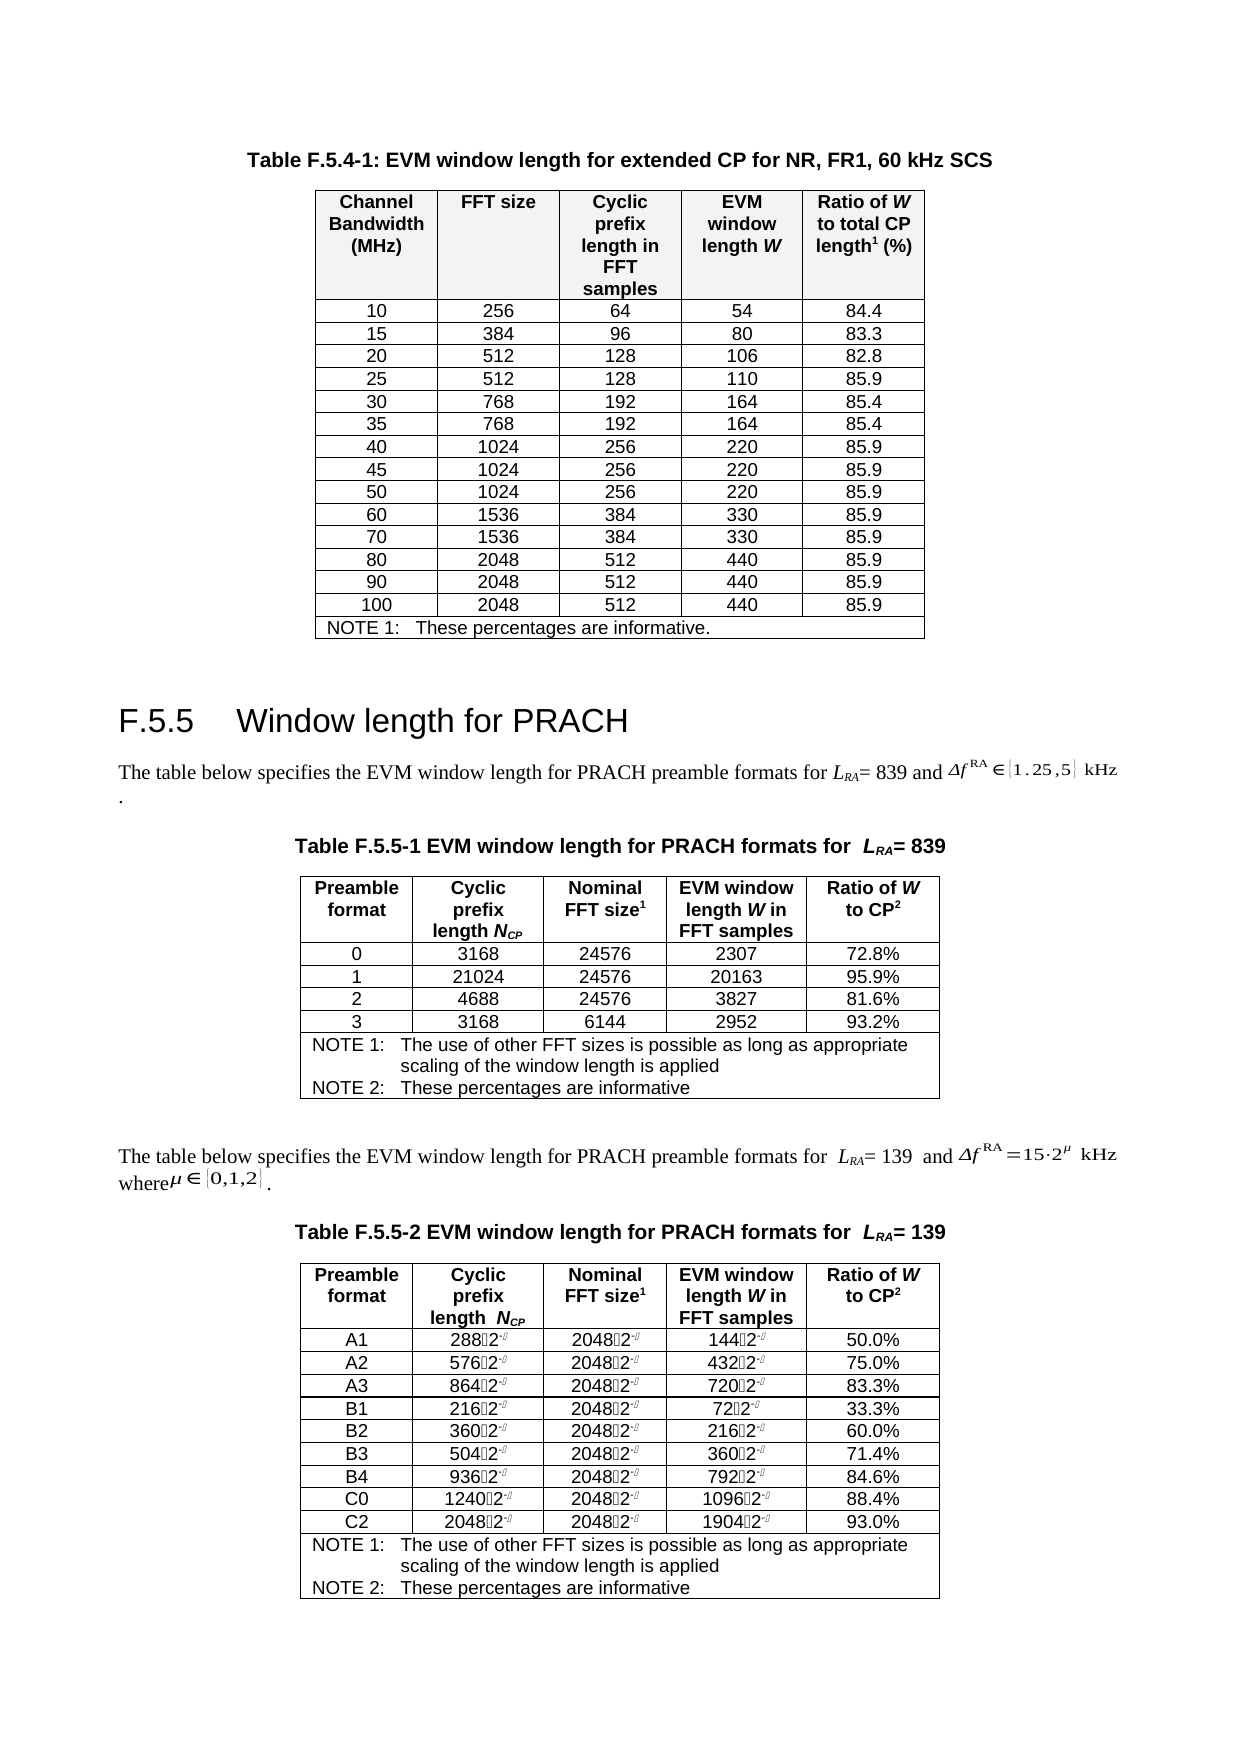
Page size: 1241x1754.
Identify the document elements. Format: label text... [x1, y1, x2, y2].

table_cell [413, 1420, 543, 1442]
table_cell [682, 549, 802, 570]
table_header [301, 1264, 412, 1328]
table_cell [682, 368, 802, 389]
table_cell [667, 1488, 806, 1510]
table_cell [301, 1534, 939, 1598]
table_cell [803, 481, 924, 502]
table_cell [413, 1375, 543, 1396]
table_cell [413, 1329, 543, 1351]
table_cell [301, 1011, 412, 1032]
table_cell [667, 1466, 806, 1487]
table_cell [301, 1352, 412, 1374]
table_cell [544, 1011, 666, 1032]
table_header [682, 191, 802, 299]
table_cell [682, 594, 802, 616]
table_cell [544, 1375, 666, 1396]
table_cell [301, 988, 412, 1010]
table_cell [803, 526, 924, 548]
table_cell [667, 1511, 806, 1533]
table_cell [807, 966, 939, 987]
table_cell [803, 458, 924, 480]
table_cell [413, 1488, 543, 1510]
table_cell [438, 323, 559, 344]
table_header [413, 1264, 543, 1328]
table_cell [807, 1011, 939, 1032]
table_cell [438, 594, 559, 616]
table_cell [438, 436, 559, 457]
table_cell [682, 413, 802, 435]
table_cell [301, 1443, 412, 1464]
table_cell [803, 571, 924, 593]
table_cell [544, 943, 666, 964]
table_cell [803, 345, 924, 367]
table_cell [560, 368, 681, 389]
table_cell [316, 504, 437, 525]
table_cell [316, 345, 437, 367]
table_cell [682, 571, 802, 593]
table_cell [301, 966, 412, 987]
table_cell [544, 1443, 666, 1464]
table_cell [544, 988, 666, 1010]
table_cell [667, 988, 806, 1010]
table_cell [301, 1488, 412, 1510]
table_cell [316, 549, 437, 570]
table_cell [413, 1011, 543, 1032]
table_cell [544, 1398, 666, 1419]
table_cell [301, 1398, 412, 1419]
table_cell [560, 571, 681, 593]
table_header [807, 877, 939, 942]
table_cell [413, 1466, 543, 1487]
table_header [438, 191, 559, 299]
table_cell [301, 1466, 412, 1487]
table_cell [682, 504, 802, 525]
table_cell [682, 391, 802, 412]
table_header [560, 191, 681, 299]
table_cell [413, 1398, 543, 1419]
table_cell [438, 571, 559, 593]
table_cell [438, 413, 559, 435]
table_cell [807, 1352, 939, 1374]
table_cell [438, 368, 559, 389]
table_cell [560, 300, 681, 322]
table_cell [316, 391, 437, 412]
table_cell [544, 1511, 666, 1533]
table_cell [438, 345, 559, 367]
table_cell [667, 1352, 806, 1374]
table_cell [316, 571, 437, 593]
text Table F.5.5-2 EVM window length for PRACH formats for LRA= 139 [118, 1220, 1122, 1244]
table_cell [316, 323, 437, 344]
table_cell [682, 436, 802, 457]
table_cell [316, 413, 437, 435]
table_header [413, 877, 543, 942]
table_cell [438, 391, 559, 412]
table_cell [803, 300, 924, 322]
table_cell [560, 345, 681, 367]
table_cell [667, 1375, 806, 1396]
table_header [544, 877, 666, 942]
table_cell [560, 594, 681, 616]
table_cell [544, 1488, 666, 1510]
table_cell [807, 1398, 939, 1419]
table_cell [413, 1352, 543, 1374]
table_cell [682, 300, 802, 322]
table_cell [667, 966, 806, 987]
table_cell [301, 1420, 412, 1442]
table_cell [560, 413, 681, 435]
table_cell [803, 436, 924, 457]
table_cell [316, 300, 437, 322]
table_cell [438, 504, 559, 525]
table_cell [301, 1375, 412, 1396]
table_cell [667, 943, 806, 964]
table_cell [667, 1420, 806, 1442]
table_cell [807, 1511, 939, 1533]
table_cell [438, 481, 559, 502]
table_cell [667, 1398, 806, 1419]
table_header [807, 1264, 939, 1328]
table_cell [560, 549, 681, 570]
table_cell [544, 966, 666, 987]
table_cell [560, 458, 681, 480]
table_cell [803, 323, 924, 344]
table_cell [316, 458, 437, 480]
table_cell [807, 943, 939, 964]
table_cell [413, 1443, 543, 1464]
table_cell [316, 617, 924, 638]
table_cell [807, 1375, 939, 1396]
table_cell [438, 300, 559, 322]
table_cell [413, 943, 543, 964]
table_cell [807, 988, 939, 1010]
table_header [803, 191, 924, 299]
text Table F.5.5-1 EVM window length for PRACH formats for LRA= 839 [118, 833, 1122, 857]
text Table F.5.4-1: EVM window length for extended CP for NR, FR1, 60 kHz SCS [118, 147, 1122, 171]
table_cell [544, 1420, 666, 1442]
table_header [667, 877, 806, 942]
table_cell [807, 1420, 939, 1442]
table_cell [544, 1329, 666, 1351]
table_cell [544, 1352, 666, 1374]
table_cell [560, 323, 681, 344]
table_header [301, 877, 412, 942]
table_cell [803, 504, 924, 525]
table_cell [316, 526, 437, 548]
text The table below specifies the EVM window length for PRACH preamble formats for LRA= 139 and where. [118, 1142, 1122, 1195]
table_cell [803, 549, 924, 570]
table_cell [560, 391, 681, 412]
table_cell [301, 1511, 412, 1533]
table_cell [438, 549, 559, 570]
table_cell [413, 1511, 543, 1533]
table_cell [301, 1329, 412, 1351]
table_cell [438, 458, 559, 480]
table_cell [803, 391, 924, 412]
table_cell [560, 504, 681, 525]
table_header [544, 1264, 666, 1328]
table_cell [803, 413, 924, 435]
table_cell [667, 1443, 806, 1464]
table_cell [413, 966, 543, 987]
text The table below specifies the EVM window length for PRACH preamble formats for LRA= 839 and . [118, 758, 1122, 808]
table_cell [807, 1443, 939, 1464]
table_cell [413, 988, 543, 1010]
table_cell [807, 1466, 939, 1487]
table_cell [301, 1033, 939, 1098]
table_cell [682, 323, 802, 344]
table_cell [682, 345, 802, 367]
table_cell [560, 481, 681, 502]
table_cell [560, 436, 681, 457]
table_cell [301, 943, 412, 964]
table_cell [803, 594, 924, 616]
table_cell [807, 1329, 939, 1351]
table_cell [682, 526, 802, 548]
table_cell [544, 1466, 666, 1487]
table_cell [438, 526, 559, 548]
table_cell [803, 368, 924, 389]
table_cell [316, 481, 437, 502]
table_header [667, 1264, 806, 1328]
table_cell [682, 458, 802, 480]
subtitle F.5.5 Window length for PRACH [118, 701, 1122, 739]
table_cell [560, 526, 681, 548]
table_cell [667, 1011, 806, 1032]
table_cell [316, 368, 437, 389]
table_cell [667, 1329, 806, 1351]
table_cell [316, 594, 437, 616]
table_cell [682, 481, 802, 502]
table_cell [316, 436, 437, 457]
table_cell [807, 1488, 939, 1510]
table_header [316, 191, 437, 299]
